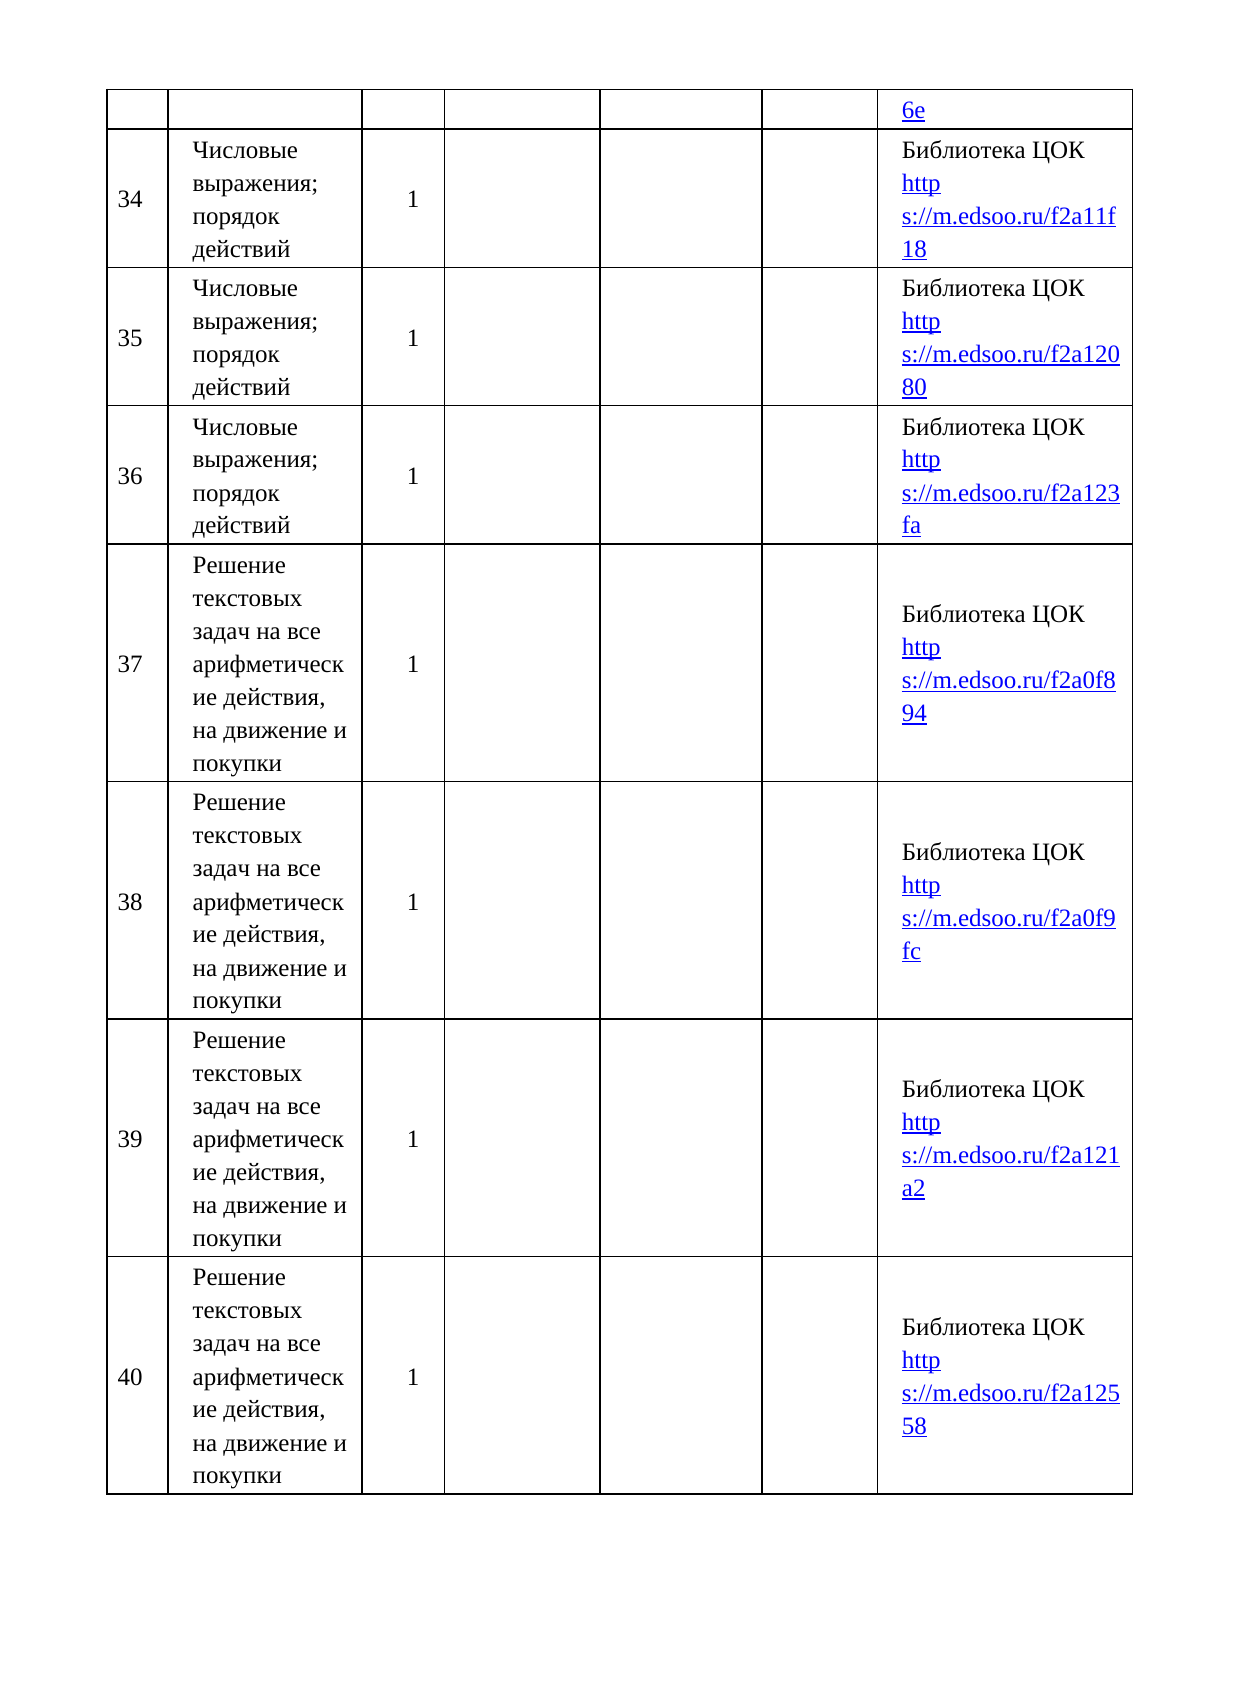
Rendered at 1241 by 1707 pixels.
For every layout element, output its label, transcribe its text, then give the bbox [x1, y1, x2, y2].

table_cell [445, 130, 599, 266]
table_cell [763, 1257, 877, 1493]
table_cell [763, 130, 877, 266]
table_cell Решение текстовых задач на все арифметические действия, на движение и покупки [169, 782, 361, 1018]
table_cell Библиотека ЦОК https://m.edsoo.ru/f2a0f894 [878, 545, 1132, 781]
table_cell 1 [363, 782, 444, 1018]
table_cell [763, 782, 877, 1018]
table_cell 1 [363, 130, 444, 266]
table_cell [601, 782, 761, 1018]
table_cell 1 [363, 90, 444, 128]
table_cell [601, 130, 761, 266]
table_cell [445, 545, 599, 781]
table_cell Библиотека ЦОК https://m.edsoo.ru/f2a11f18 [878, 130, 1132, 266]
table_cell 1 [363, 1257, 444, 1493]
table_cell [601, 545, 761, 781]
table_cell [445, 782, 599, 1018]
table_cell [601, 1020, 761, 1256]
table_cell Библиотека ЦОК https://m.edsoo.ru/f2a12080 [878, 268, 1132, 405]
table_cell Библиотека ЦОК https://m.edsoo.ru/f2a0f9fc [878, 782, 1132, 1018]
table_cell 39 [108, 1020, 167, 1256]
table_cell [601, 90, 761, 128]
table_cell Библиотека ЦОК https://m.edsoo.ru/f2a123fa [878, 406, 1132, 543]
table_cell [445, 1020, 599, 1256]
table_cell 33 [108, 90, 167, 128]
table_cell [445, 90, 599, 128]
table_cell [445, 268, 599, 405]
table_cell Числовые выражения; порядок действий [169, 130, 361, 266]
table_cell [445, 1257, 599, 1493]
table_cell 36 [108, 406, 167, 543]
table_cell 1 [363, 545, 444, 781]
table_cell Библиотека ЦОК https://m.edsoo.ru/f2a121a2 [878, 1020, 1132, 1256]
table_cell [601, 1257, 761, 1493]
table_cell 37 [108, 545, 167, 781]
table_cell Числовые выражения; порядок действий [169, 406, 361, 543]
table_cell 1 [363, 1020, 444, 1256]
table_cell Числовые выражения; порядок действий [169, 268, 361, 405]
table_cell [601, 406, 761, 543]
table_cell 1 [363, 268, 444, 405]
table_cell 35 [108, 268, 167, 405]
table_cell 34 [108, 130, 167, 266]
table_cell [763, 90, 877, 128]
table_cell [169, 1257, 361, 1493]
table_cell Библиотека ЦОК https://m.edsoo.ru/f2a12558 [878, 1257, 1132, 1493]
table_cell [169, 1020, 361, 1256]
table_cell 1 [363, 406, 444, 543]
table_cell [169, 90, 361, 128]
table_cell Решение текстовых задач на все арифметические действия, на движение и покупки [169, 545, 361, 781]
table_cell [763, 268, 877, 405]
table_cell [601, 268, 761, 405]
table_cell 38 [108, 782, 167, 1018]
table_cell [445, 406, 599, 543]
table_cell [763, 1020, 877, 1256]
table_cell [763, 406, 877, 543]
table_cell [763, 545, 877, 781]
table_cell 40 [108, 1257, 167, 1493]
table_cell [878, 90, 1132, 128]
